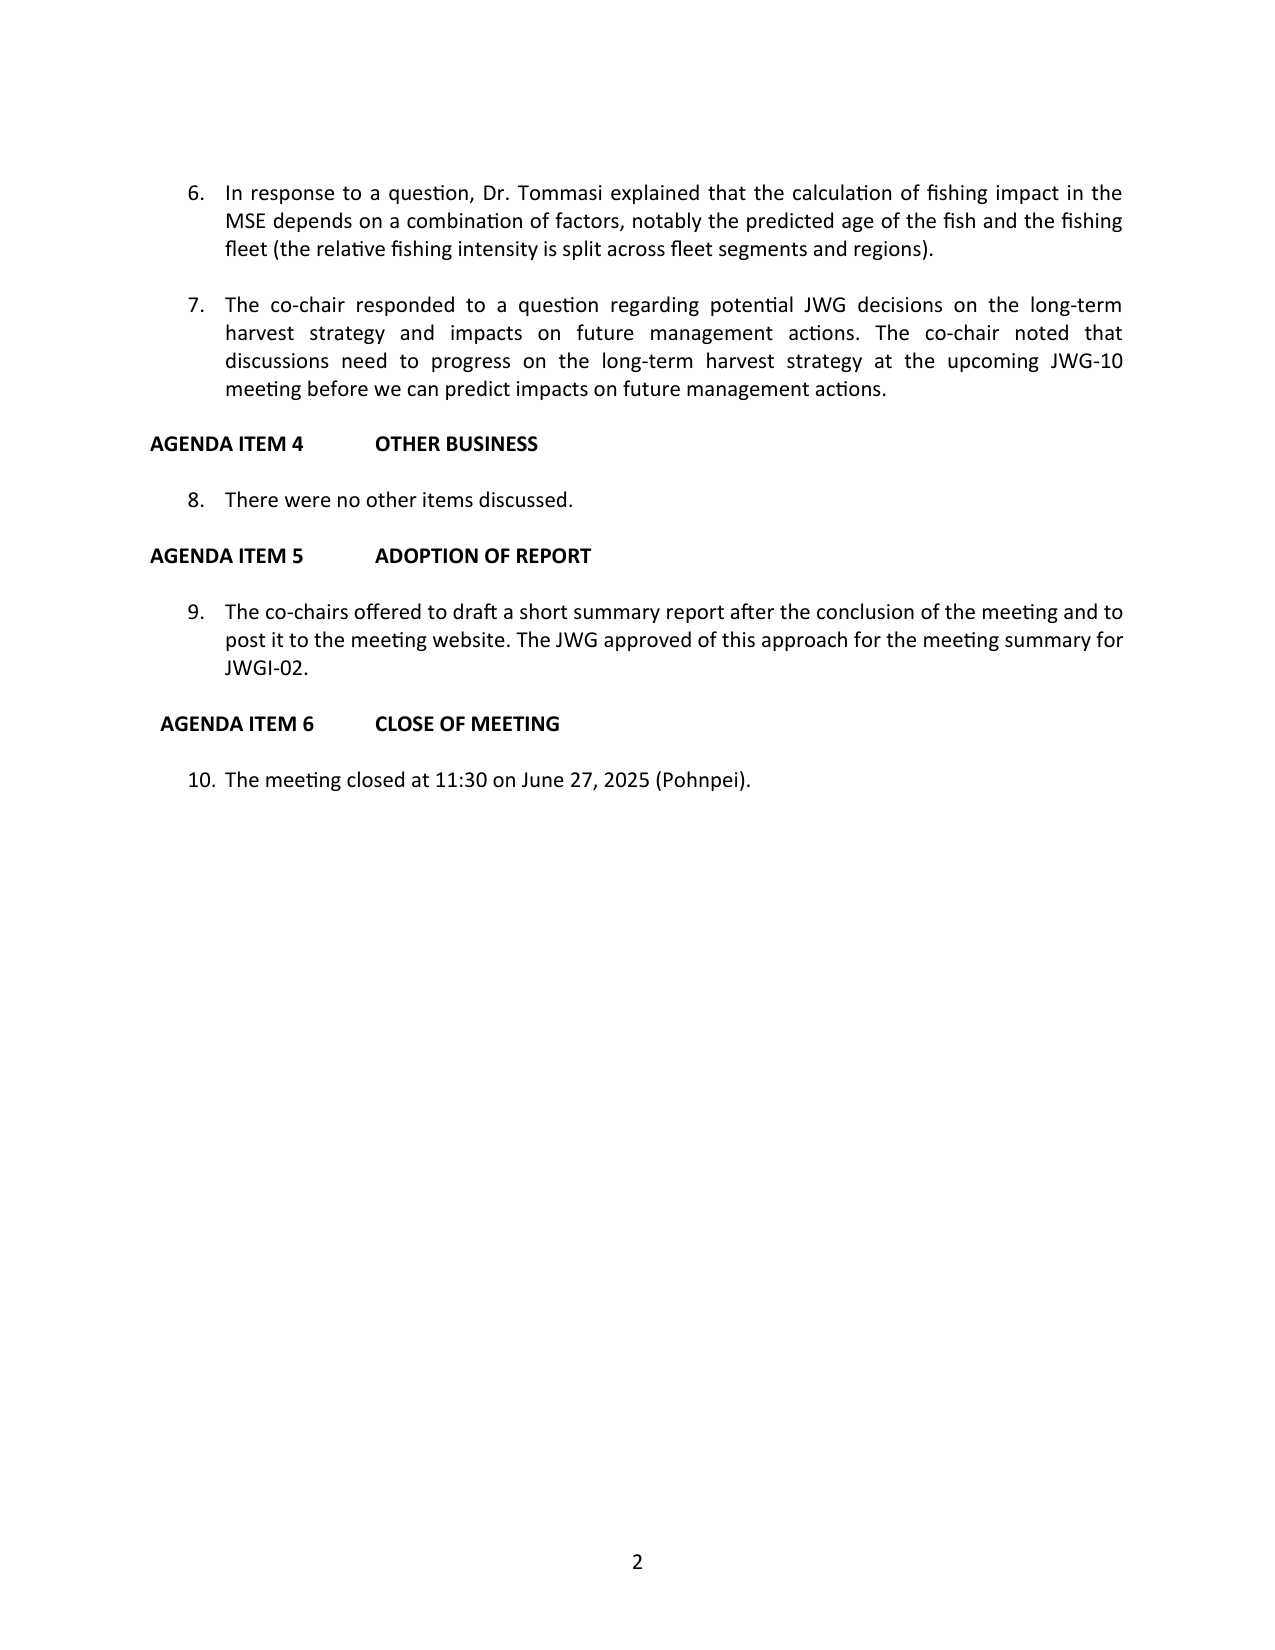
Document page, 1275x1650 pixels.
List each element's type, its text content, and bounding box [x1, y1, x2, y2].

list The meeting closed at 11:30 on June 27, 2025 (Pohnpei). [187, 765, 1125, 793]
list The co-chairs offered to draft a short summary report after the conclusion of the meeting and to post it to the meeting website. The JWG approved of this approach for the meeting summary for JWGI-02. [187, 597, 1125, 681]
list In response to a question, Dr. Tommasi explained that the calculation of fishing impact in the MSE depends on a combination of factors, notably the predicted age of the fish and the fishing fleet (the relative fishing intensity is split across fleet segments and regions). [187, 178, 1125, 262]
list There were no other items discussed. [187, 485, 1125, 513]
text AGENDA ITEM 4 OTHER BUSINESS [150, 429, 1125, 457]
text AGENDA ITEM 6 CLOSE OF MEETING [150, 709, 1125, 737]
list The co-chair responded to a question regarding potential JWG decisions on the long-term harvest strategy and impacts on future management actions. The co-chair noted that discussions need to progress on the long-term harvest strategy at the upcoming JWG-10 meeting before we can predict impacts on future management actions. [187, 290, 1125, 402]
text AGENDA ITEM 5 ADOPTION OF REPORT [150, 541, 1125, 569]
